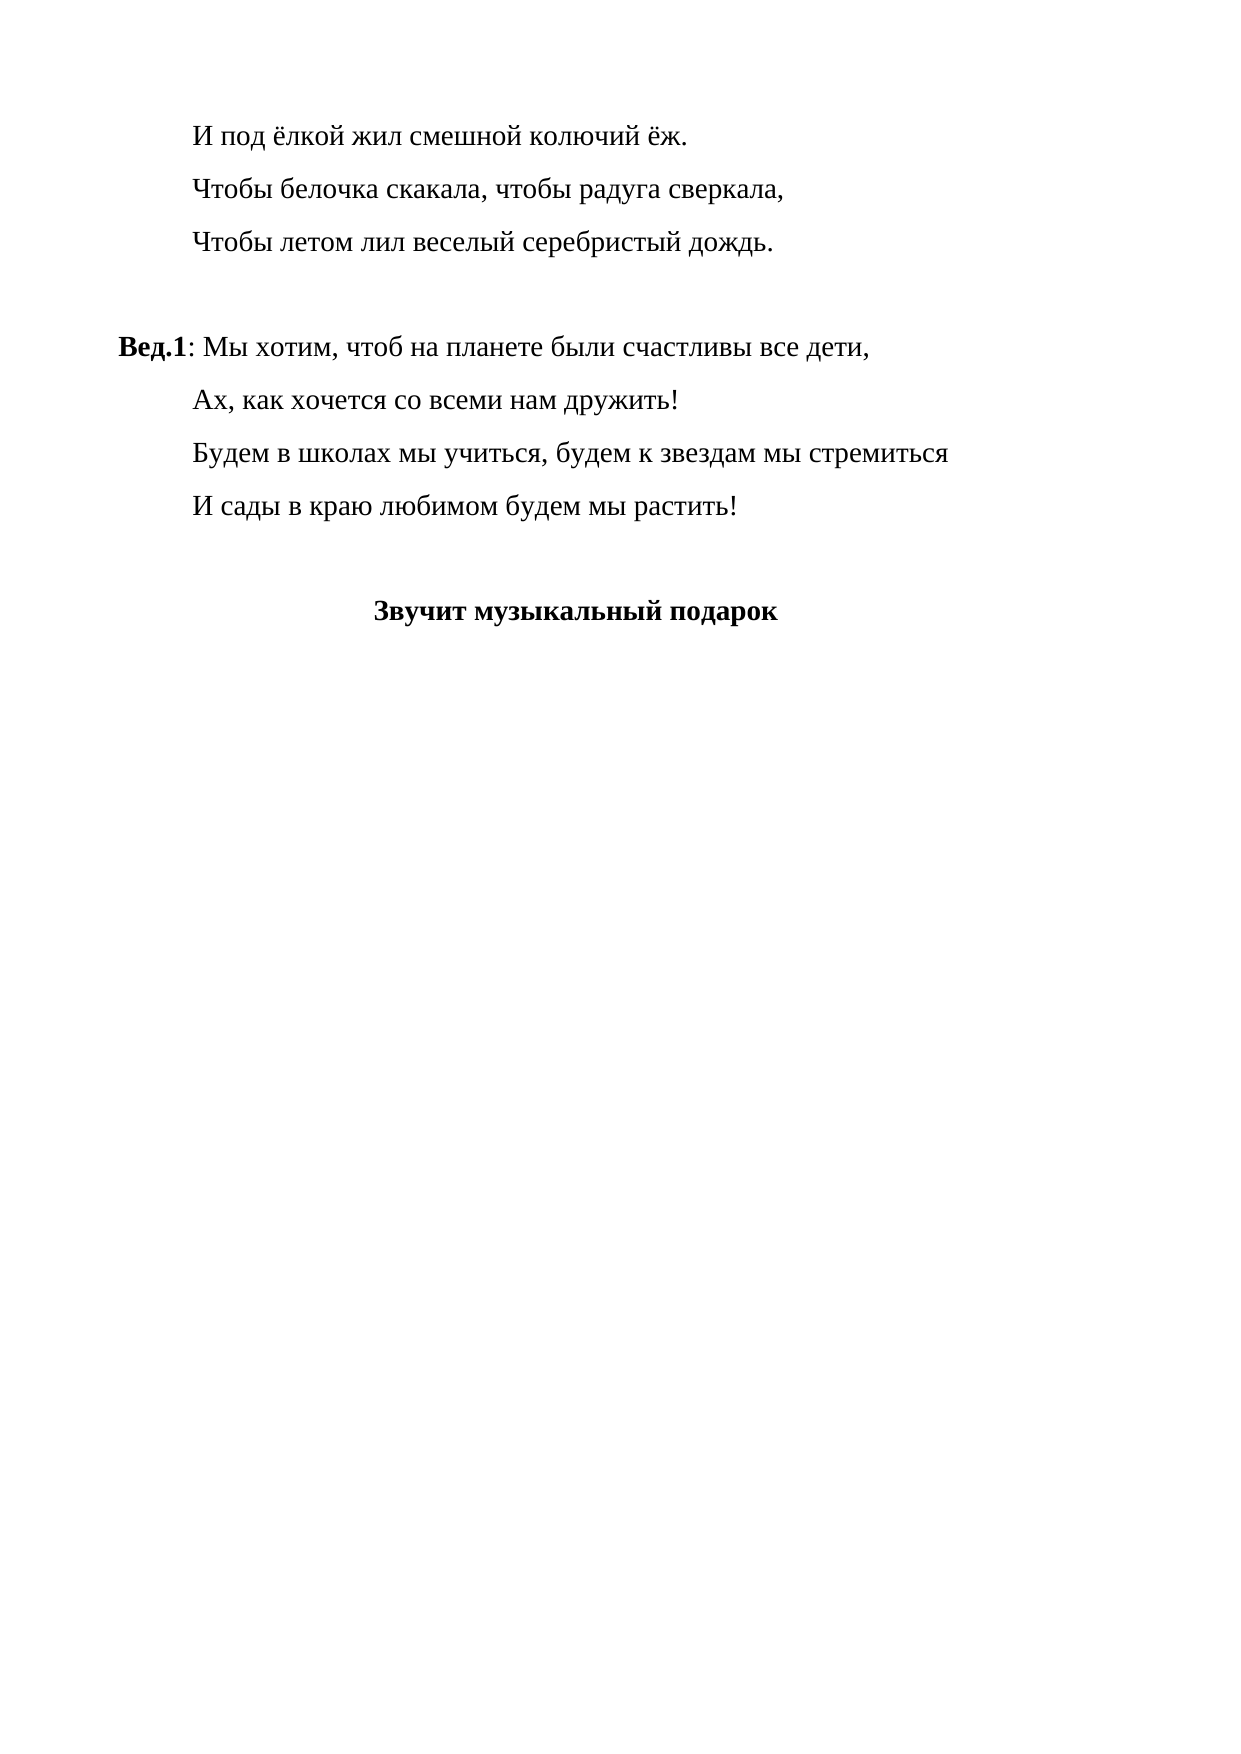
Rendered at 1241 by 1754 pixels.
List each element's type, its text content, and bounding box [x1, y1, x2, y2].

text Чтобы летом лил веселый серебристый дождь. [118, 224, 1152, 257]
text И сады в краю любимом будем мы растить! [118, 488, 1152, 521]
text Звучит музыкальный подарок [118, 593, 1152, 627]
text Ах, как хочется со всеми нам дружить! [118, 382, 1152, 416]
text Вед.1: Мы хотим, чтоб на планете были счастливы все дети, [118, 329, 1152, 363]
text Чтобы белочка скакала, чтобы радуга сверкала, [118, 171, 1152, 204]
text Будем в школах мы учиться, будем к звездам мы стремиться [118, 435, 1152, 468]
text И под ёлкой жил смешной колючий ёж. [118, 118, 1152, 152]
